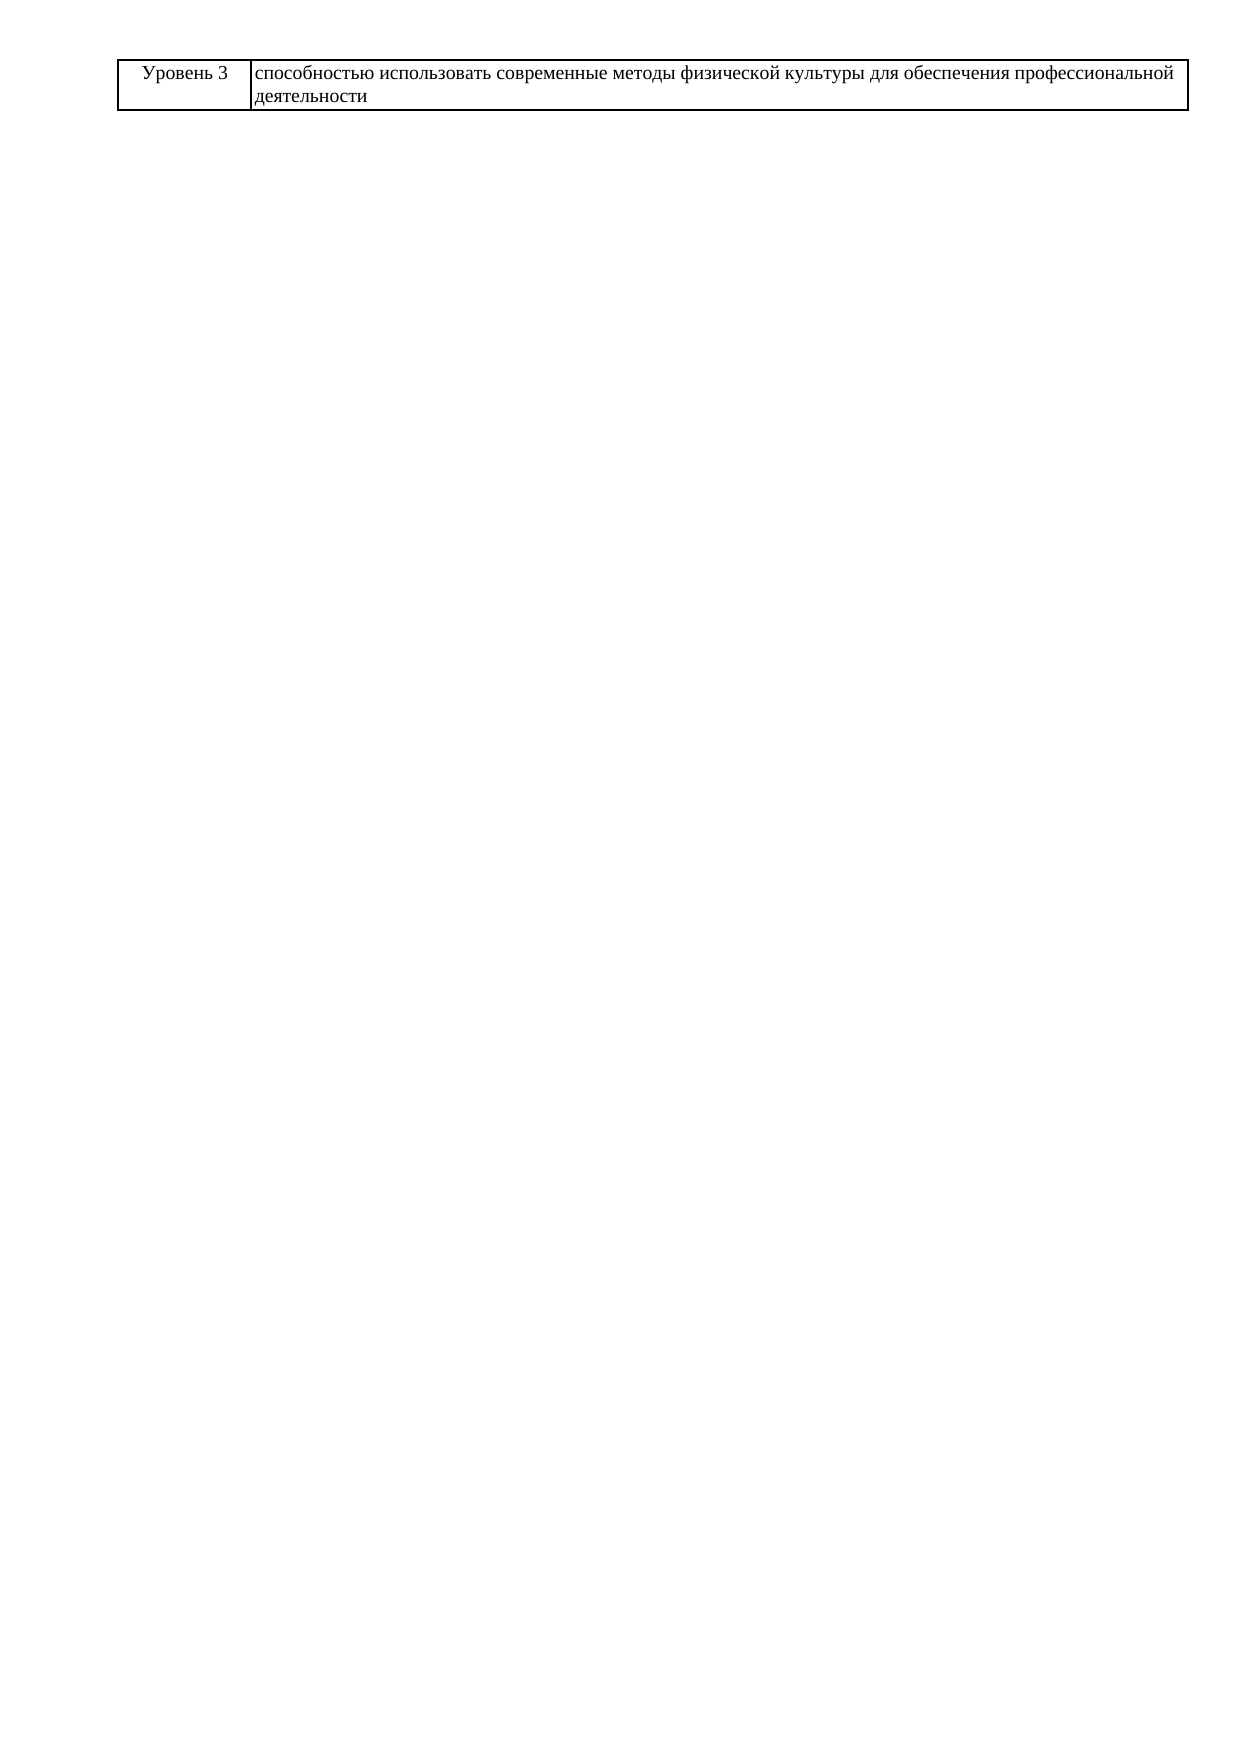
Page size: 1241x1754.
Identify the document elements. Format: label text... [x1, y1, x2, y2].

table_cell Уровень 3 [119, 61, 250, 109]
table_cell способностью использовать современные методы физической культуры для обеспечения профессиональной деятельности [252, 61, 1187, 109]
